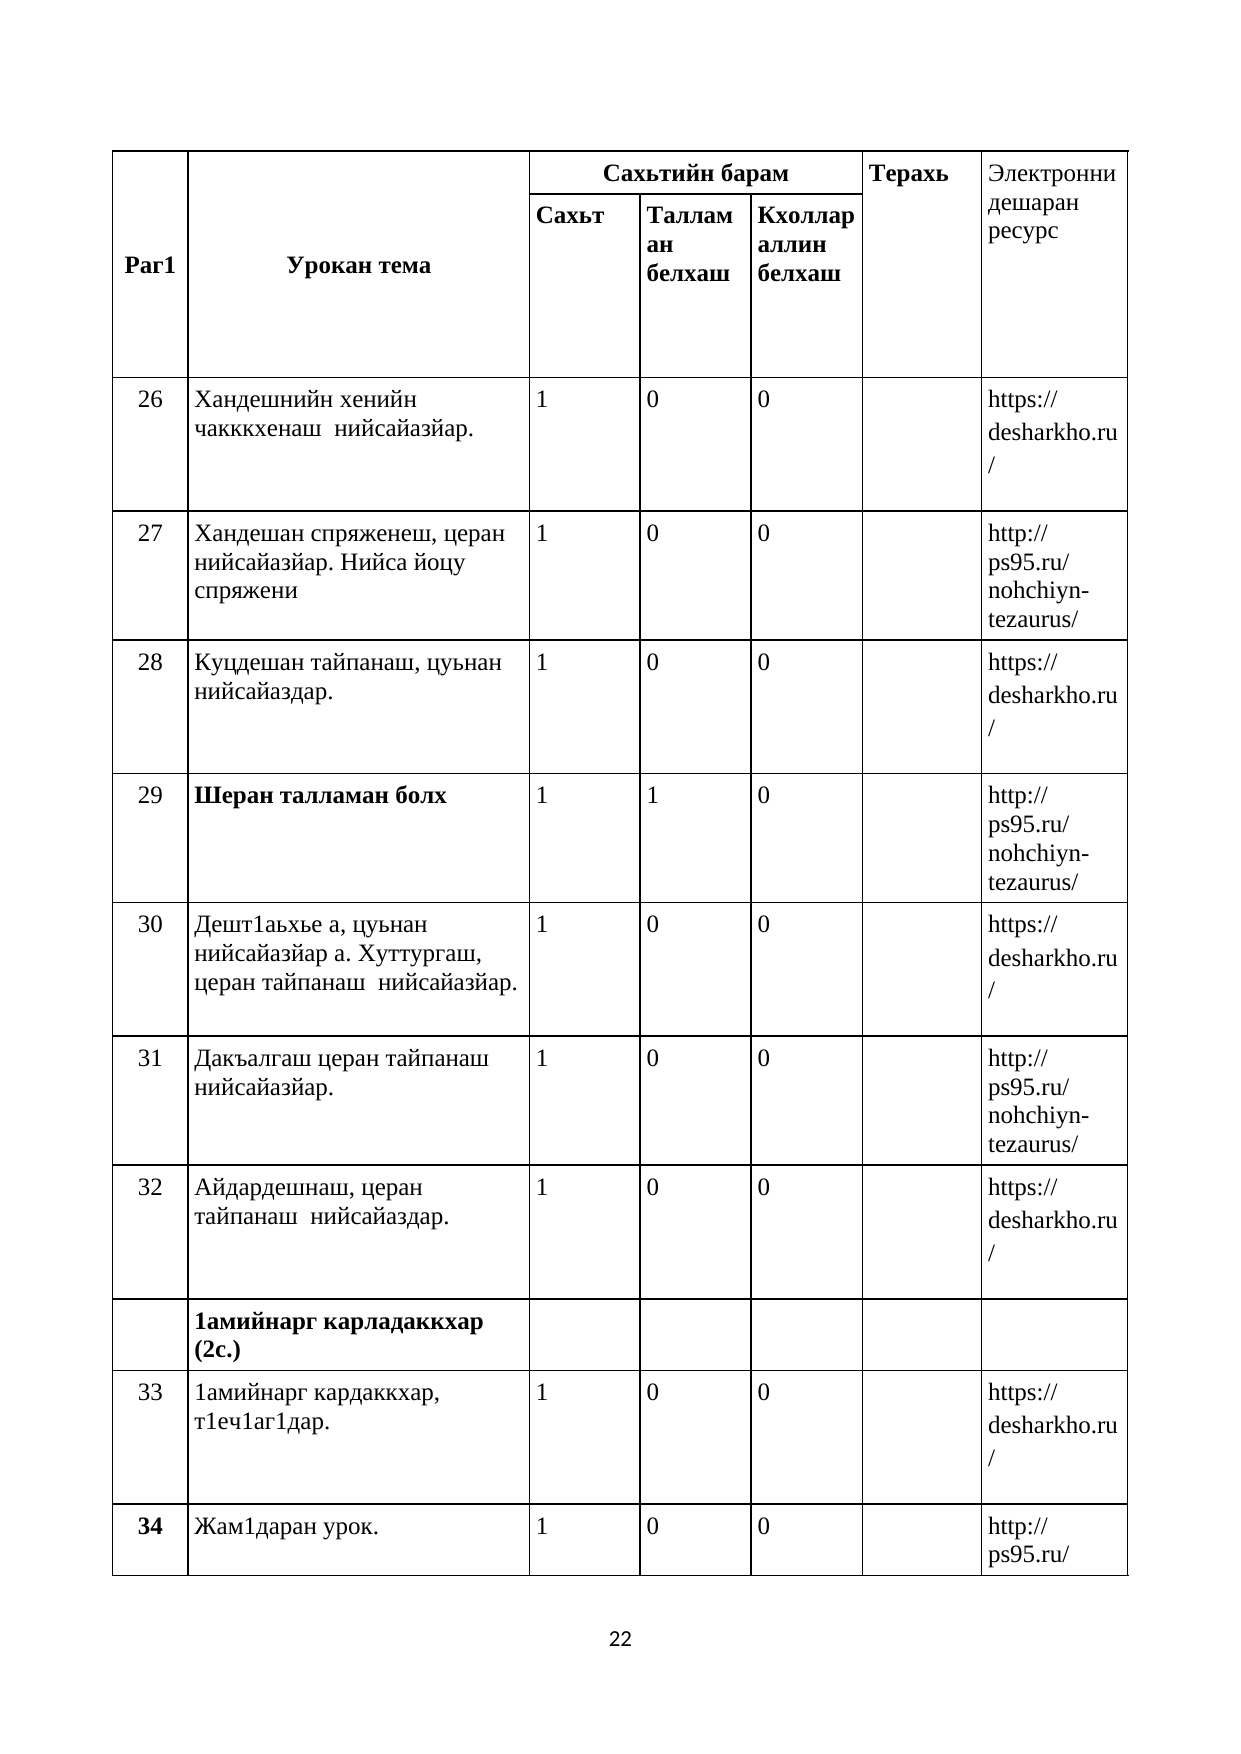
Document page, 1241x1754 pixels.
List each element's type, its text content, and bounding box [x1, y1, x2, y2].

table_cell 31 [113, 1037, 187, 1164]
table_cell 0 [752, 903, 862, 1035]
table_cell 0 [752, 1166, 862, 1298]
table_cell 30 [113, 903, 187, 1035]
table_cell http://ps95.ru/nohchiyn-tezaurus/ [982, 512, 1127, 639]
table_cell Хандешнийн хенийн чакккхенаш нийсайазйар. [189, 378, 529, 510]
table_cell 0 [641, 512, 750, 639]
table_cell https://desharkho.ru/ [982, 1166, 1127, 1298]
table_cell Куцдешан тайпанаш, цуьнан нийсайаздар. [189, 641, 529, 773]
table_cell [863, 1505, 981, 1574]
table_cell 0 [752, 1505, 862, 1574]
table_cell 0 [752, 1037, 862, 1164]
table_cell [982, 334, 1127, 377]
table_cell Хандешан спряженеш, церан нийсайазйар. Нийса йоцу спряжени [189, 512, 529, 639]
table_cell https://desharkho.ru/ [982, 378, 1127, 510]
table_cell 0 [752, 774, 862, 902]
table_cell [982, 1300, 1127, 1369]
table_cell 0 [641, 378, 750, 510]
table_cell 1 [530, 641, 639, 773]
table_cell 1амийнарг кардаккхар, т1еч1аг1дар. [189, 1371, 529, 1503]
table_cell 27 [113, 512, 187, 639]
table_header Электронни дешаран ресурс [982, 152, 1127, 334]
table_cell [863, 1037, 981, 1164]
table_cell 0 [641, 1037, 750, 1164]
table_cell Айдардешнаш, церан тайпанаш нийсайаздар. [189, 1166, 529, 1298]
table_cell 34 [113, 1505, 187, 1574]
table_cell 0 [641, 1371, 750, 1503]
table_cell 1 [530, 1371, 639, 1503]
table_cell [641, 1300, 750, 1369]
table_cell 33 [113, 1371, 187, 1503]
table_cell Шеран талламан болх [189, 774, 529, 902]
table_cell Сахьт [530, 195, 639, 377]
table_cell Дешт1аьхье а, цуьнан нийсайазйар а. Хуттургаш, церан тайпанаш нийсайазйар. [189, 903, 529, 1035]
table_cell [113, 1300, 187, 1369]
table_cell 0 [641, 641, 750, 773]
table_header Сахьтийн барам [530, 152, 862, 193]
table_cell 1амийнарг карладаккхар (2с.) [189, 1300, 529, 1369]
table_cell Талламан белхаш [641, 195, 750, 377]
table_cell Кхоллараллин белхаш [752, 195, 862, 377]
table_cell 0 [752, 641, 862, 773]
table_cell http://ps95.ru/nohchiyn-tezaurus/ [982, 1037, 1127, 1164]
table_header Раг1 [113, 152, 187, 377]
table_cell 0 [641, 1166, 750, 1298]
table_cell 1 [641, 774, 750, 902]
table_cell [863, 378, 981, 510]
table_cell 1 [530, 1505, 639, 1574]
table_cell [752, 1300, 862, 1369]
table_cell [863, 774, 981, 902]
table_cell https://desharkho.ru/ [982, 903, 1127, 1035]
table_cell 1 [530, 1037, 639, 1164]
table_cell [863, 512, 981, 639]
table_cell [863, 1300, 981, 1369]
table_cell 1 [530, 903, 639, 1035]
table_cell 0 [641, 903, 750, 1035]
table_cell http://ps95.ru/nohchiyn-tezaurus/ [982, 774, 1127, 902]
table_cell 0 [752, 378, 862, 510]
table_cell https://desharkho.ru/ [982, 1371, 1127, 1503]
table_cell 0 [641, 1505, 750, 1574]
table_cell [530, 1300, 639, 1369]
table_cell 1 [530, 378, 639, 510]
table_cell [863, 903, 981, 1035]
table_cell [863, 1166, 981, 1298]
table_cell https://desharkho.ru/ [982, 641, 1127, 773]
table_cell 26 [113, 378, 187, 510]
table_cell [863, 1371, 981, 1503]
table_cell http://ps95.ru/nohchiyn-tezaurus/ [982, 1505, 1127, 1574]
table_header Терахь [863, 152, 981, 377]
table_cell [863, 641, 981, 773]
table_cell 0 [752, 512, 862, 639]
table_cell Жам1даран урок. [189, 1505, 529, 1574]
table_cell 28 [113, 641, 187, 773]
table_cell Дакъалгаш церан тайпанаш нийсайазйар. [189, 1037, 529, 1164]
table_cell 32 [113, 1166, 187, 1298]
table_cell 1 [530, 774, 639, 902]
table_cell 1 [530, 1166, 639, 1298]
table_cell 29 [113, 774, 187, 902]
table_header Урокан тема [189, 152, 529, 377]
table_cell 1 [530, 512, 639, 639]
table_cell 0 [752, 1371, 862, 1503]
